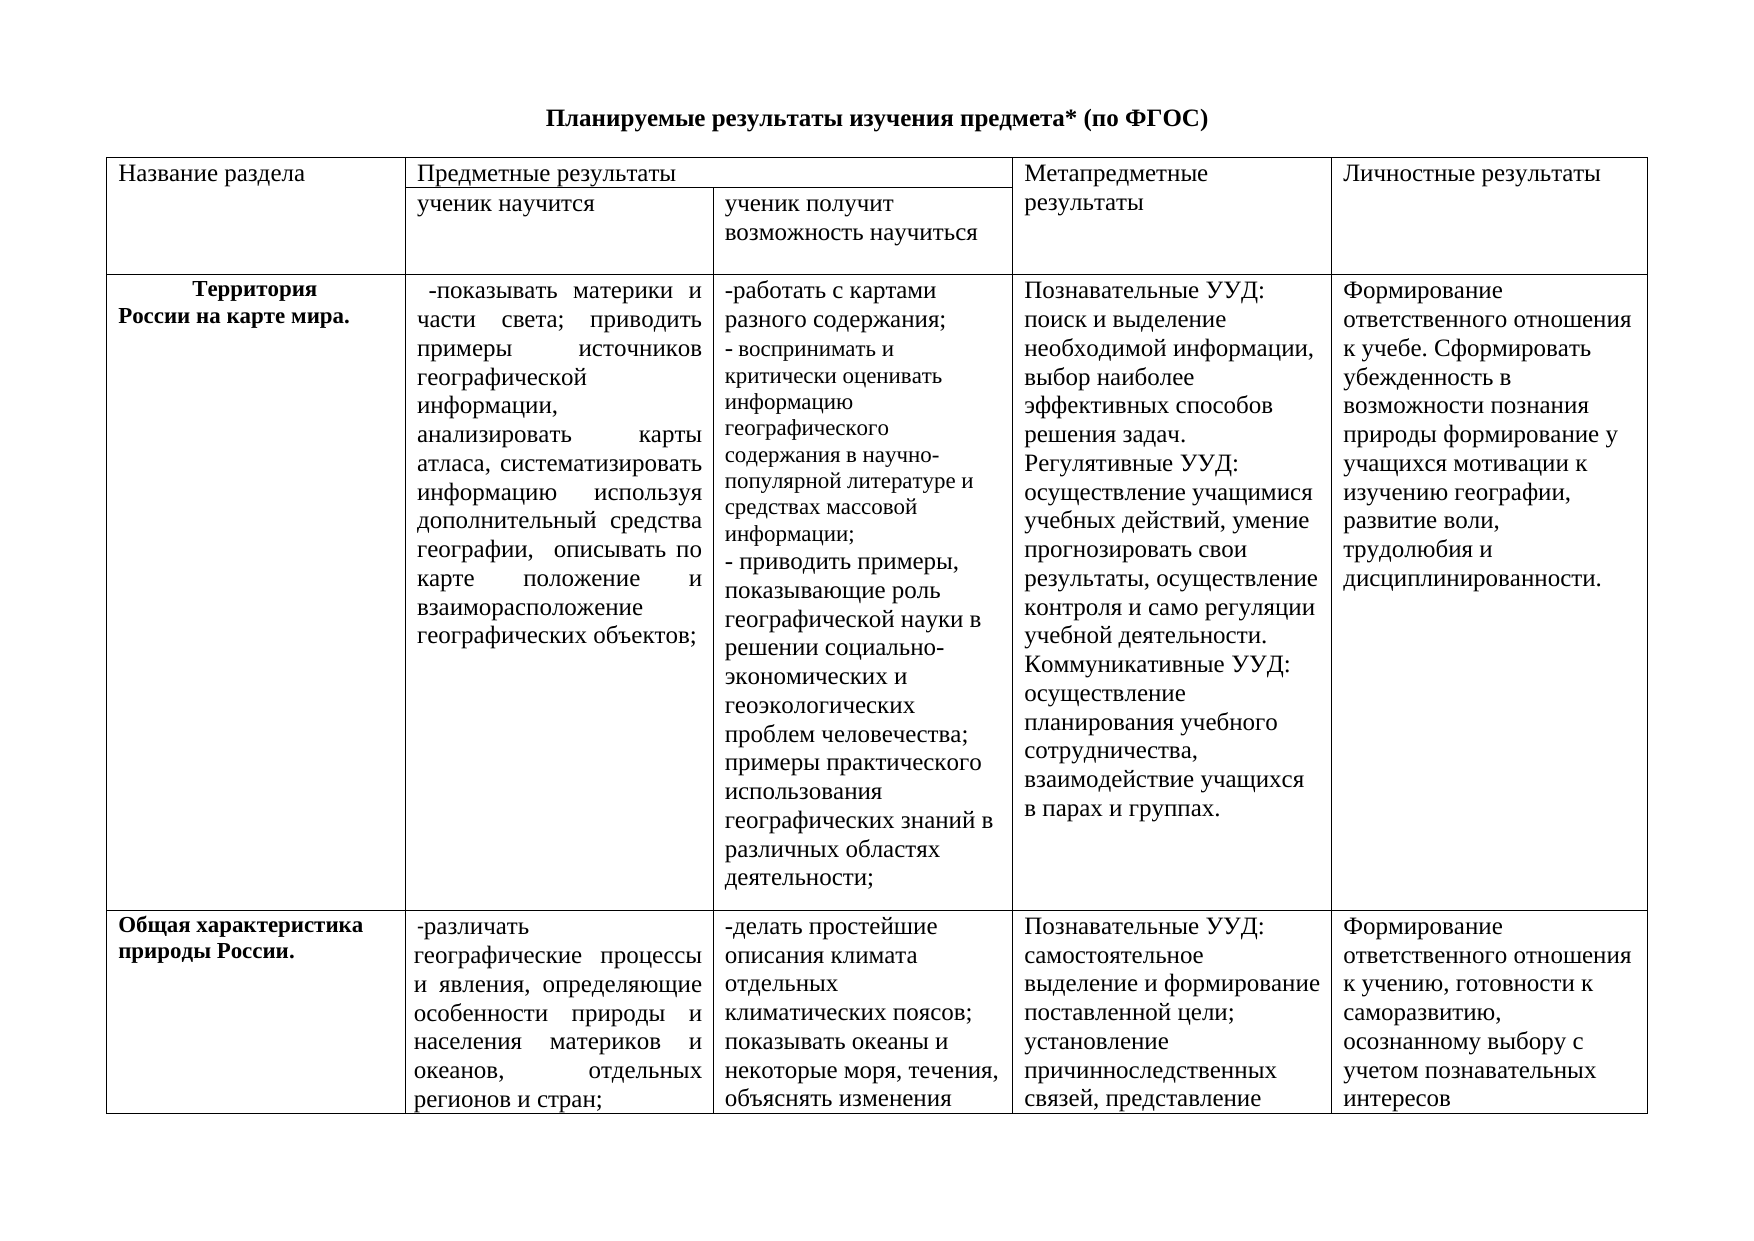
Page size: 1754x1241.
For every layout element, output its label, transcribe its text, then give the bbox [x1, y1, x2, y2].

table_cell ученик получит возможность научиться [714, 188, 1012, 274]
table_cell Познавательные УУД: поиск и выделение необходимой информации, выбор наиболее эффективных способов решения задач. Регулятивные УУД: осуществление учащимися учебных действий, умение прогнозировать свои результаты, осуществление контроля и само регуляции учебной деятельности. Коммуникативные УУД: осуществление планирования учебного сотрудничества, взаимодействие учащихся в парах и группах. [1013, 275, 1331, 910]
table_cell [714, 911, 1012, 1113]
table_header Название раздела [107, 158, 405, 274]
table_cell Формирование ответственного отношения к учебе. Сформировать убежденность в возможности познания природы формирование у учащихся мотивации к изучению географии, развитие воли, трудолюбия и дисциплинированности. [1332, 275, 1647, 910]
table_header Метапредметные результаты [1013, 158, 1331, 274]
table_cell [1013, 911, 1331, 1113]
table_header Личностные результаты [1332, 158, 1647, 274]
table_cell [406, 911, 713, 1113]
table_cell Территория России на карте мира. [107, 275, 405, 910]
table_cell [107, 911, 405, 1113]
table_header Предметные результаты [406, 158, 1012, 187]
text Планируемые результаты изучения предмета* (по ФГОС) [118, 103, 1636, 132]
table_cell -показывать материки и части света; приводить примеры источников географической информации, анализировать карты атласа, систематизировать информацию используя дополнительный средства географии, описывать по карте положение и взаиморасположение географических объектов; [406, 275, 713, 910]
table_cell -работать с картами разного содержания; - воспринимать и критически оценивать информацию географического содержания в научно-популярной литературе и средствах массовой информации; - приводить примеры, показывающие роль географической науки в решении социально-экономических и геоэкологических проблем человечества; примеры практического использования географических знаний в различных областях деятельности; [714, 275, 1012, 910]
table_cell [1332, 911, 1647, 1113]
table_cell ученик научится [406, 188, 713, 274]
